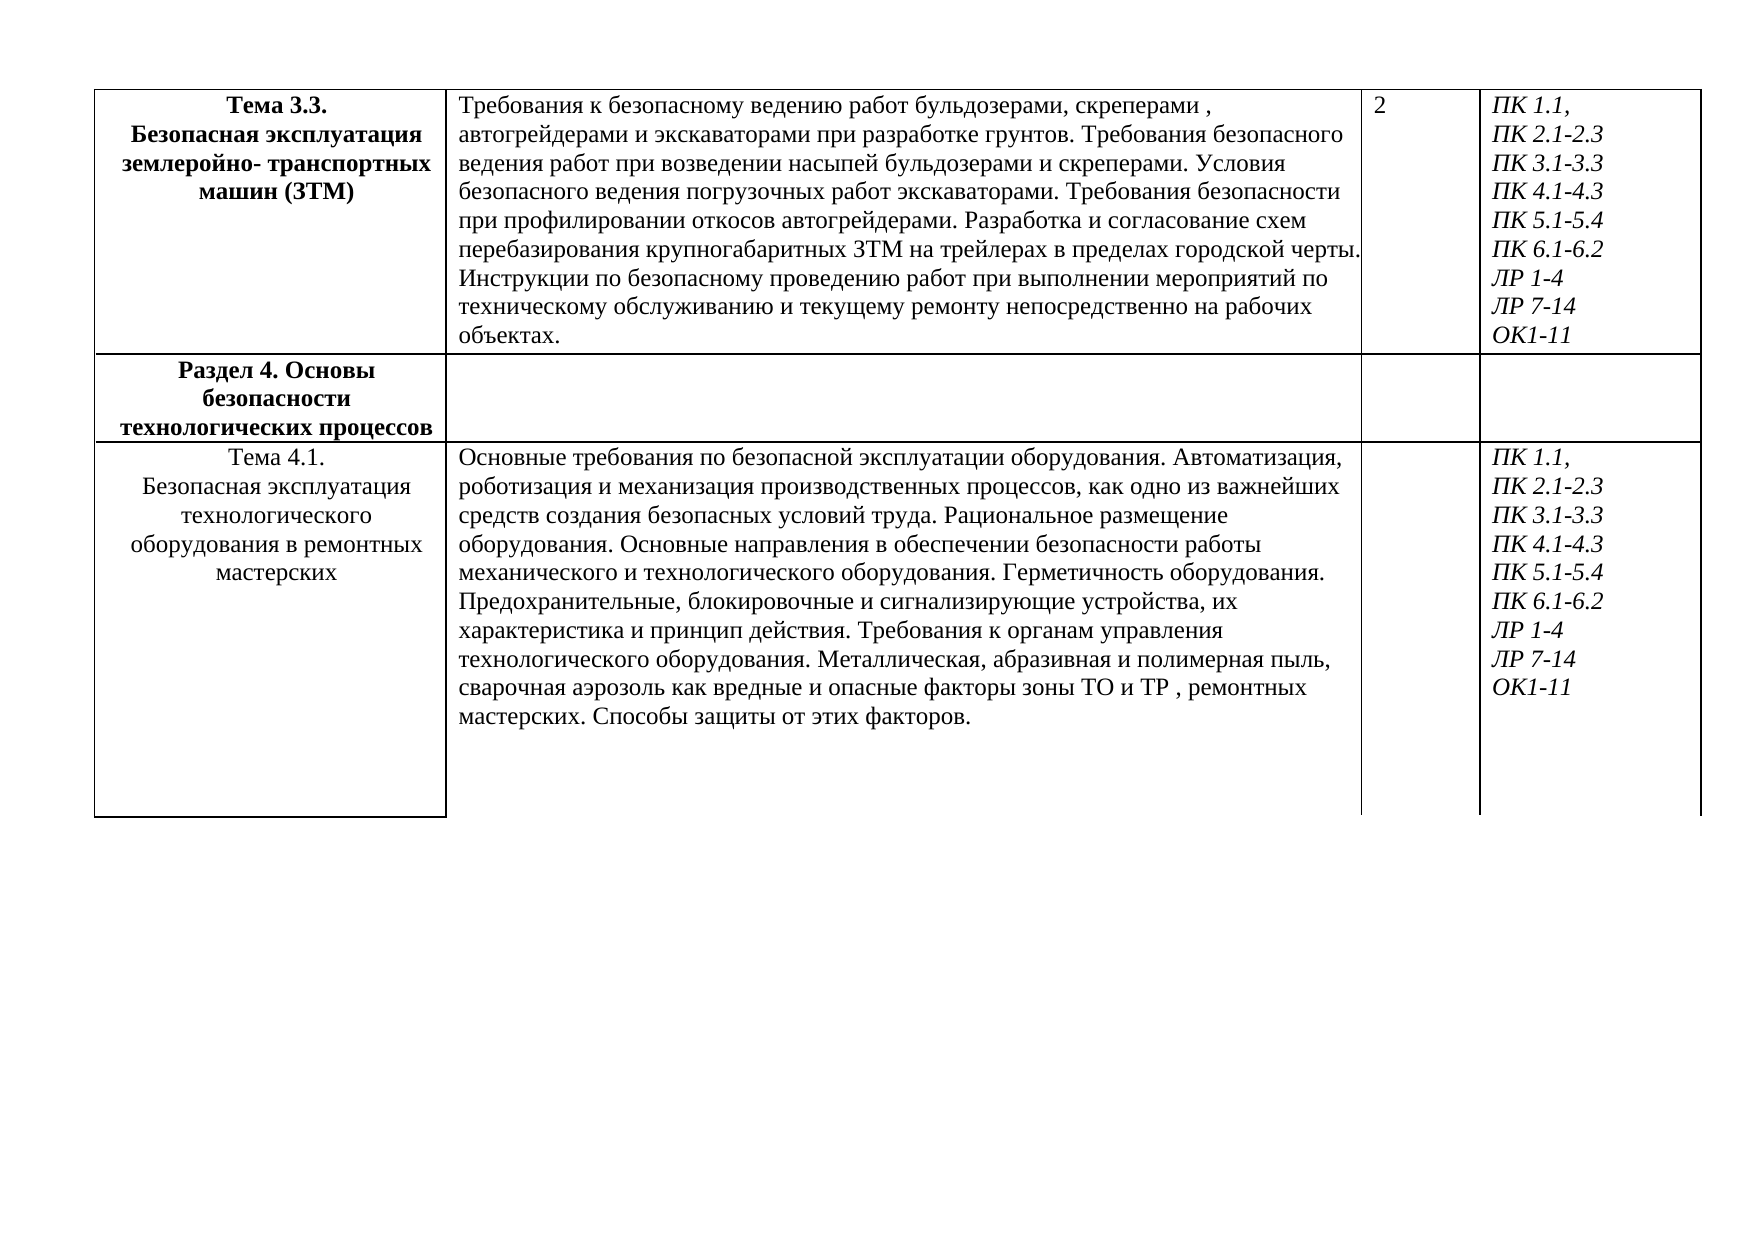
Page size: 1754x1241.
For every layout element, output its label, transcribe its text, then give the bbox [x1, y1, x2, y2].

table_cell [1481, 355, 1700, 441]
table_cell [447, 355, 1361, 441]
table_cell ПК 1.1, ПК 2.1-2.3 ПК 3.1-3.3 ПК 4.1-4.3 ПК 5.1-5.4 ПК 6.1-6.2 ЛР 1-4 ЛР 7-14 ОК1-11 [1480, 443, 1700, 816]
table_cell Требования к безопасному ведению работ бульдозерами, скреперами , автогрейдерами и экскаваторами при разработке грунтов. Требования безопасного ведения работ при возведении насыпей бульдозерами и скреперами. Условия безопасного ведения погрузочных работ экскаваторами. Требования безопасности при профилировании откосов автогрейдерами. Разработка и согласование схем перебазирования крупногабаритных ЗТМ на трейлерах в пределах городской черты. Инструкции по безопасному проведению работ при выполнении мероприятий по техническому обслуживанию и текущему ремонту непосредственно на рабочих объектах. [447, 90, 1361, 353]
table_cell Раздел 4. Основы безопасности технологических процессов [95, 354, 445, 441]
table_cell Тема 4.1. Безопасная эксплуатация технологического оборудования в ремонтных мастерских [95, 442, 445, 816]
table_cell Основные требования по безопасной эксплуатации оборудования. Автоматизация, роботизация и механизация производственных процессов, как одно из важнейших средств создания безопасных условий труда. Рациональное размещение оборудования. Основные направления в обеспечении безопасности работы механического и технологического оборудования. Герметичность оборудования. Предохранительные, блокировочные и сигнализирующие устройства, их характеристика и принцип действия. Требования к органам управления технологического оборудования. Металлическая, абразивная и полимерная пыль, сварочная аэрозоль как вредные и опасные факторы зоны ТО и ТР , ремонтных мастерских. Способы защиты от этих факторов. [447, 443, 1362, 816]
table_cell Тема 3.3. Безопасная эксплуатация землеройно- транспортных машин (ЗТМ) [95, 90, 445, 353]
table_cell 2 [1362, 90, 1479, 353]
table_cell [1481, 90, 1700, 353]
table_cell [1362, 443, 1480, 816]
table_cell [1362, 355, 1479, 441]
